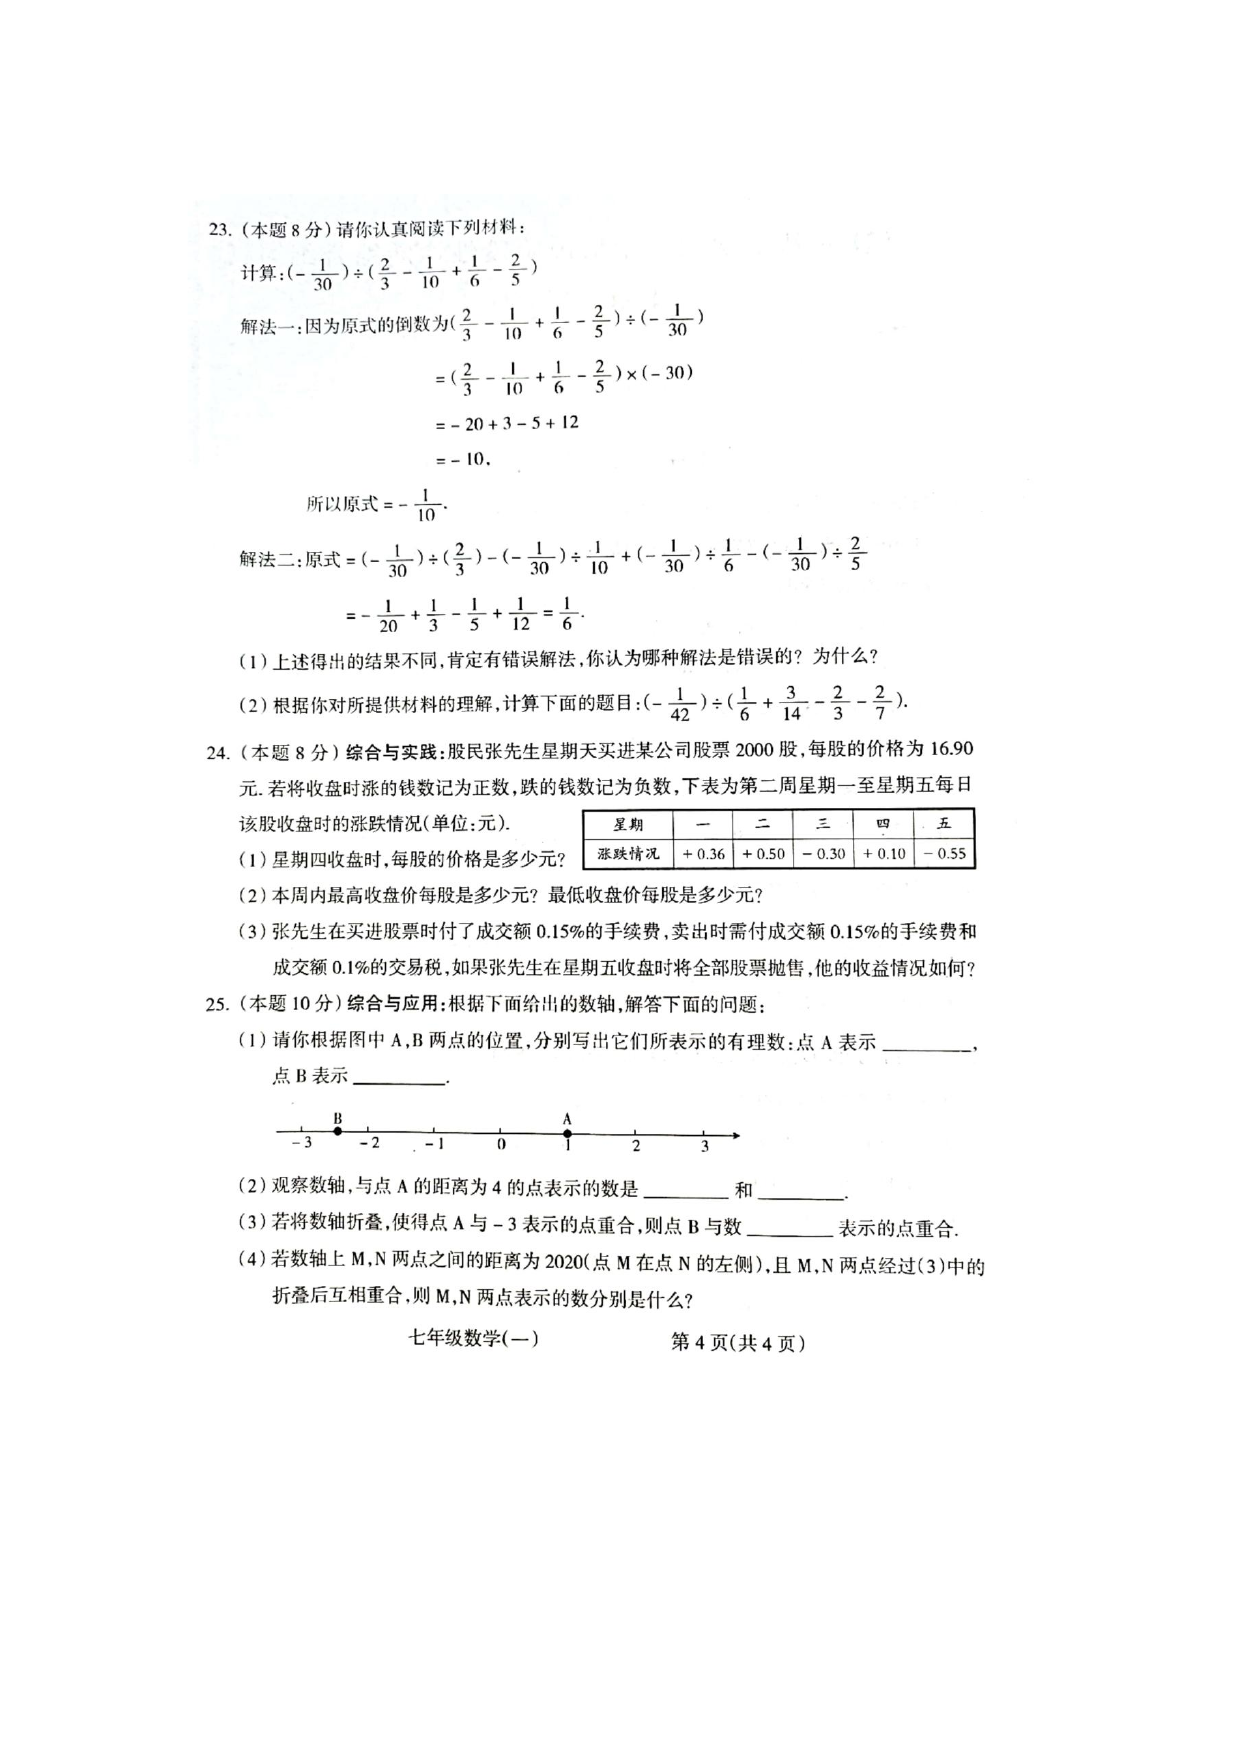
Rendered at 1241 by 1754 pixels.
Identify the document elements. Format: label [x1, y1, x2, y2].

picture [187, 194, 1051, 1377]
